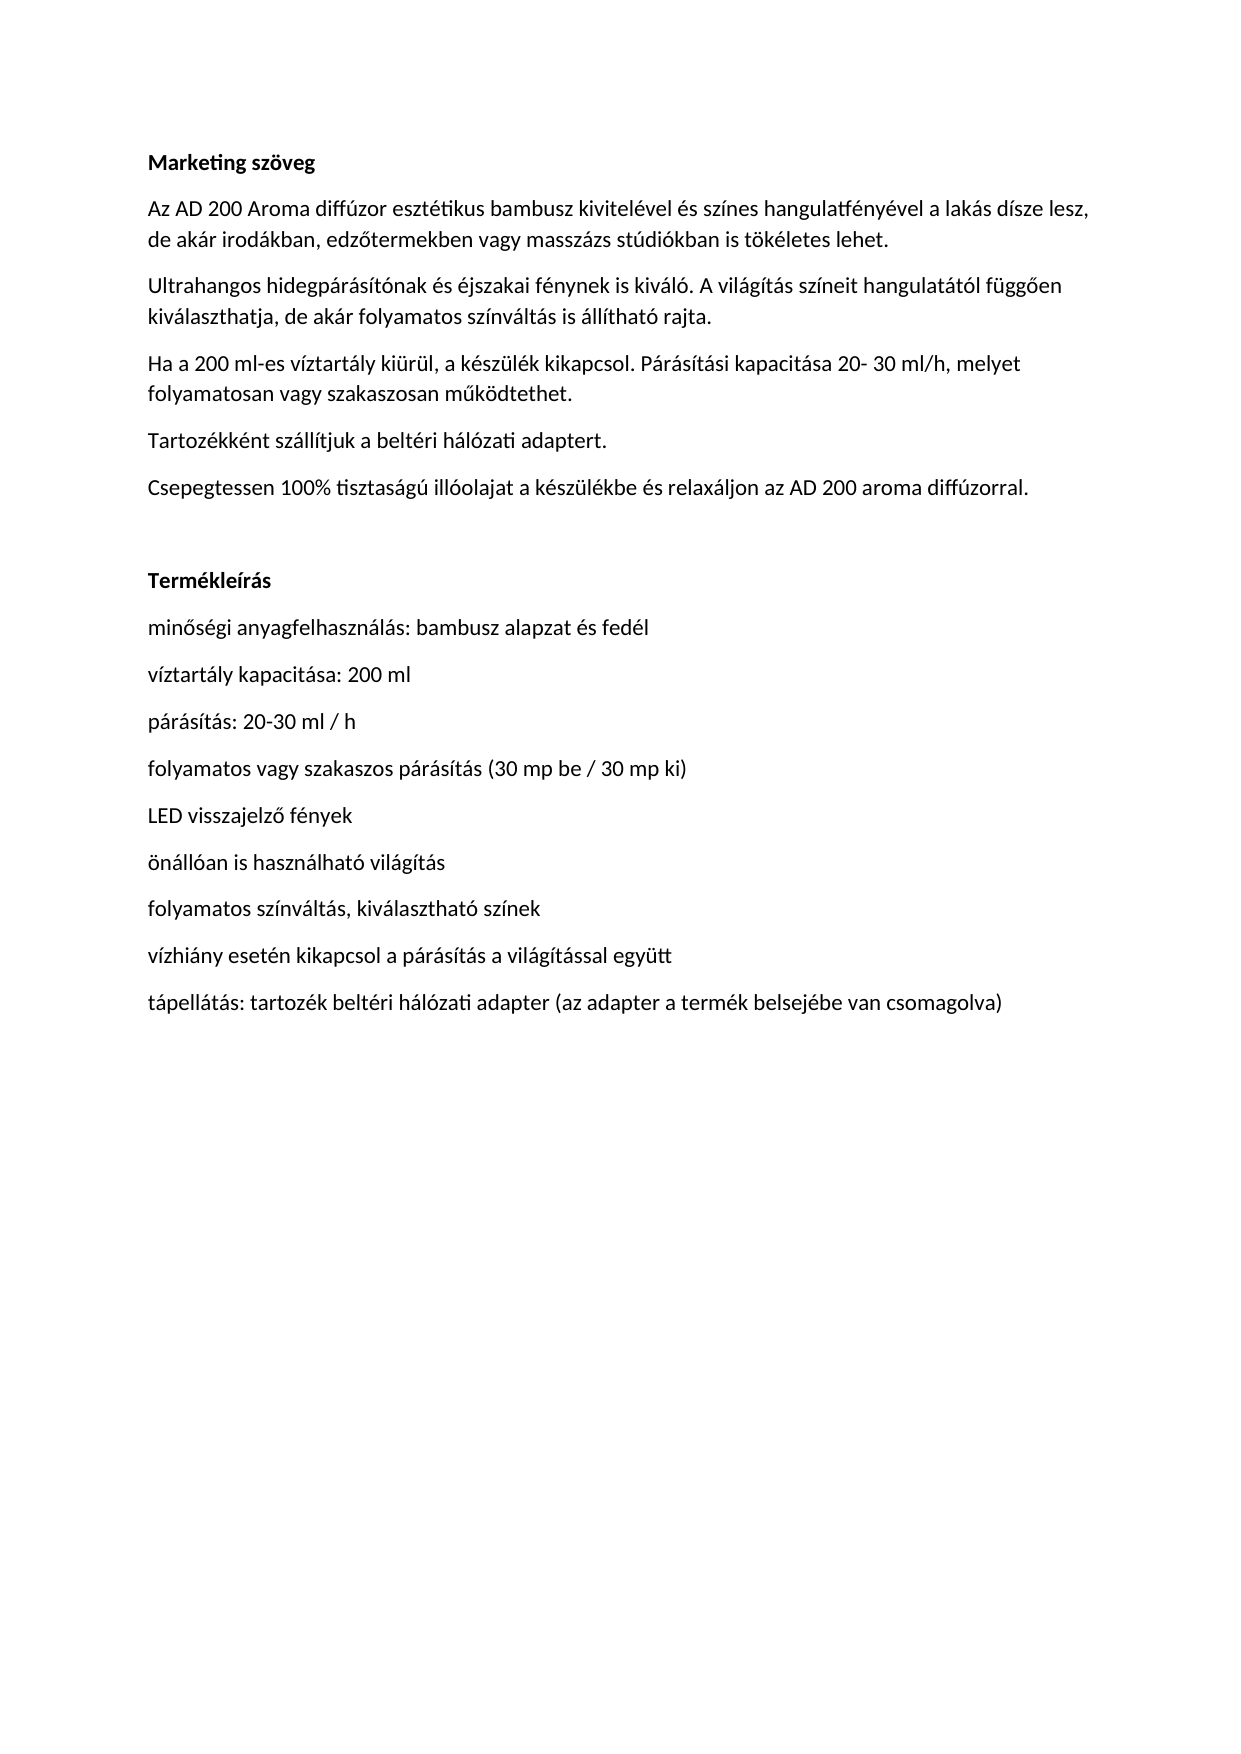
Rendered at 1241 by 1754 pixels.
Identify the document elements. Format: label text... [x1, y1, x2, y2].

text Tartozékként szállítjuk a beltéri hálózati adaptert. [148, 426, 1093, 454]
text LED visszajelző fények [148, 801, 1093, 829]
text párásítás: 20-30 ml / h [148, 707, 1093, 735]
text vízhiány esetén kikapcsol a párásítás a világítással együtt [148, 941, 1093, 969]
text folyamatos vagy szakaszos párásítás (30 mp be / 30 mp ki) [148, 754, 1093, 782]
text Az AD 200 Aroma diffúzor esztétikus bambusz kivitelével és színes hangulatfényével a lakás dísze lesz, de akár irodákban, edzőtermekben vagy masszázs stúdiókban is tökéletes lehet. [148, 194, 1093, 253]
text Marketing szöveg [148, 148, 1093, 176]
text önállóan is használható világítás [148, 848, 1093, 876]
text Ultrahangos hidegpárásítónak és éjszakai fénynek is kiváló. A világítás színeit hangulatától függően kiválaszthatja, de akár folyamatos színváltás is állítható rajta. [148, 272, 1093, 330]
text Csepegtessen 100% tisztaságú illóolajat a készülékbe és relaxáljon az AD 200 aroma diffúzorral. [148, 473, 1093, 501]
text Termékleírás [148, 566, 1093, 594]
text Ha a 200 ml-es víztartály kiürül, a készülék kikapcsol. Párásítási kapacitása 20- 30 ml/h, melyet folyamatosan vagy szakaszosan működtethet. [148, 349, 1093, 407]
text víztartály kapacitása: 200 ml [148, 660, 1093, 688]
text folyamatos színváltás, kiválasztható színek [148, 894, 1093, 922]
text minőségi anyagfelhasználás: bambusz alapzat és fedél [148, 613, 1093, 641]
text tápellátás: tartozék beltéri hálózati adapter (az adapter a termék belsejébe van csomagolva) [148, 988, 1093, 1016]
